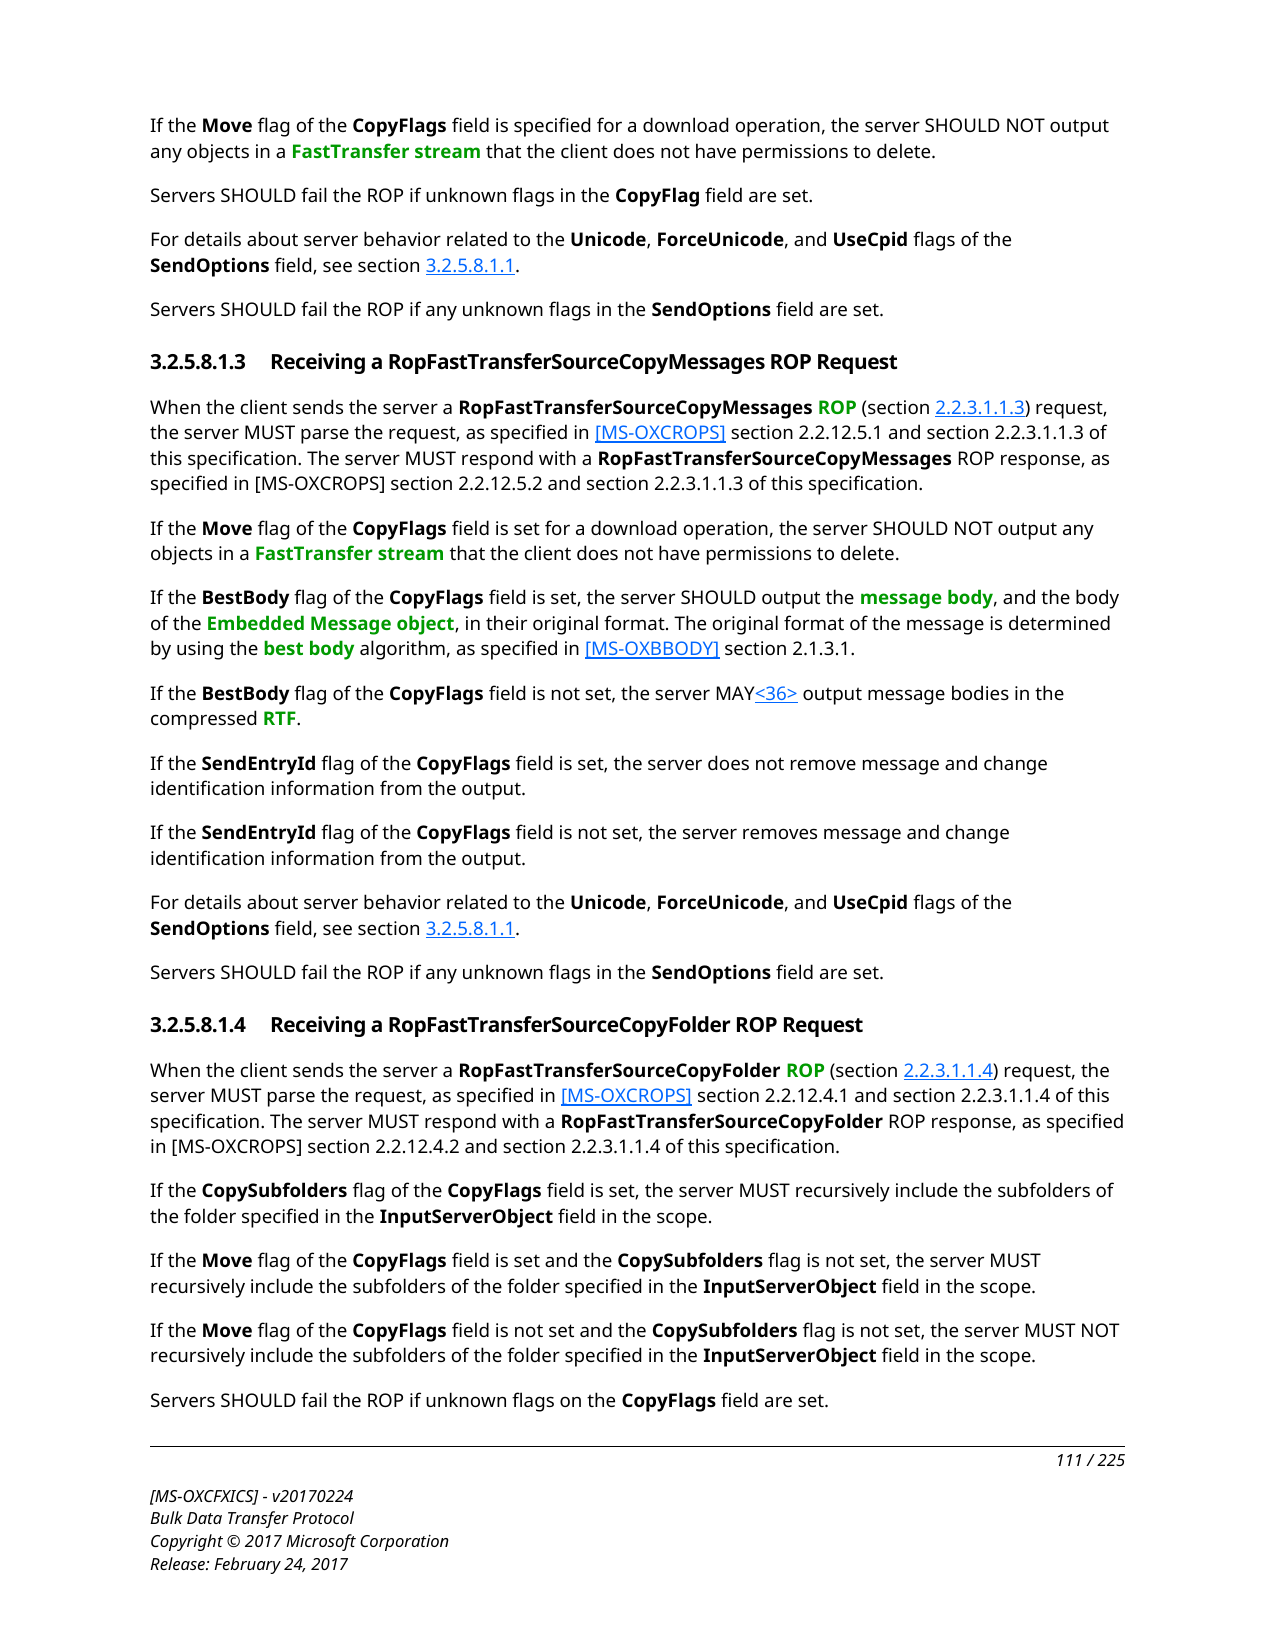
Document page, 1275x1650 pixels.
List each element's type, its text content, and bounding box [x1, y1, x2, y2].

text Servers SHOULD fail the ROP if any unknown flags in the SendOptions field are set. [150, 959, 1125, 985]
text If the BestBody flag of the CopyFlags field is not set, the server MAY<36> output message bodies in the compressed RTF. [150, 680, 1125, 731]
text If the SendEntryId flag of the CopyFlags field is not set, the server removes message and change identification information from the output. [150, 819, 1125, 871]
text If the Move flag of the CopyFlags field is not set and the CopySubfolders flag is not set, the server MUST NOT recursively include the subfolders of the folder specified in the InputServerObject field in the scope. [150, 1317, 1125, 1368]
text If the Move flag of the CopyFlags field is specified for a download operation, the server SHOULD NOT output any objects in a FastTransfer stream that the client does not have permissions to delete. [150, 112, 1125, 163]
text When the client sends the server a RopFastTransferSourceCopyFolder ROP (section 2.2.3.1.1.4) request, the server MUST parse the request, as specified in [MS-OXCROPS] section 2.2.12.4.1 and section 2.2.3.1.1.4 of this specification. The server MUST respond with a RopFastTransferSourceCopyFolder ROP response, as specified in [MS-OXCROPS] section 2.2.12.4.2 and section 2.2.3.1.1.4 of this specification. [150, 1057, 1125, 1159]
text If the BestBody flag of the CopyFlags field is set, the server SHOULD output the message body, and the body of the Embedded Message object, in their original format. The original format of the message is determined by using the best body algorithm, as specified in [MS-OXBBODY] section 2.1.3.1. [150, 585, 1125, 661]
text If the CopySubfolders flag of the CopyFlags field is set, the server MUST recursively include the subfolders of the folder specified in the InputServerObject field in the scope. [150, 1178, 1125, 1229]
text Servers SHOULD fail the ROP if any unknown flags in the SendOptions field are set. [150, 296, 1125, 322]
text Servers SHOULD fail the ROP if unknown flags on the CopyFlags field are set. [150, 1387, 1125, 1413]
text If the Move flag of the CopyFlags field is set for a download operation, the server SHOULD NOT output any objects in a FastTransfer stream that the client does not have permissions to delete. [150, 515, 1125, 566]
text Servers SHOULD fail the ROP if unknown flags in the CopyFlag field are set. [150, 182, 1125, 208]
text For details about server behavior related to the Unicode, ForceUnicode, and UseCpid flags of the SendOptions field, see section 3.2.5.8.1.1. [150, 889, 1125, 940]
text When the client sends the server a RopFastTransferSourceCopyMessages ROP (section 2.2.3.1.1.3) request, the server MUST parse the request, as specified in [MS-OXCROPS] section 2.2.12.5.1 and section 2.2.3.1.1.3 of this specification. The server MUST respond with a RopFastTransferSourceCopyMessages ROP response, as specified in [MS-OXCROPS] section 2.2.12.5.2 and section 2.2.3.1.1.3 of this specification. [150, 394, 1125, 496]
subtitle Receiving a RopFastTransferSourceCopyMessages ROP Request [150, 347, 1125, 375]
text If the Move flag of the CopyFlags field is set and the CopySubfolders flag is not set, the server MUST recursively include the subfolders of the folder specified in the InputServerObject field in the scope. [150, 1247, 1125, 1298]
text For details about server behavior related to the Unicode, ForceUnicode, and UseCpid flags of the SendOptions field, see section 3.2.5.8.1.1. [150, 227, 1125, 278]
subtitle Receiving a RopFastTransferSourceCopyFolder ROP Request [150, 1010, 1125, 1038]
text If the SendEntryId flag of the CopyFlags field is set, the server does not remove message and change identification information from the output. [150, 750, 1125, 801]
